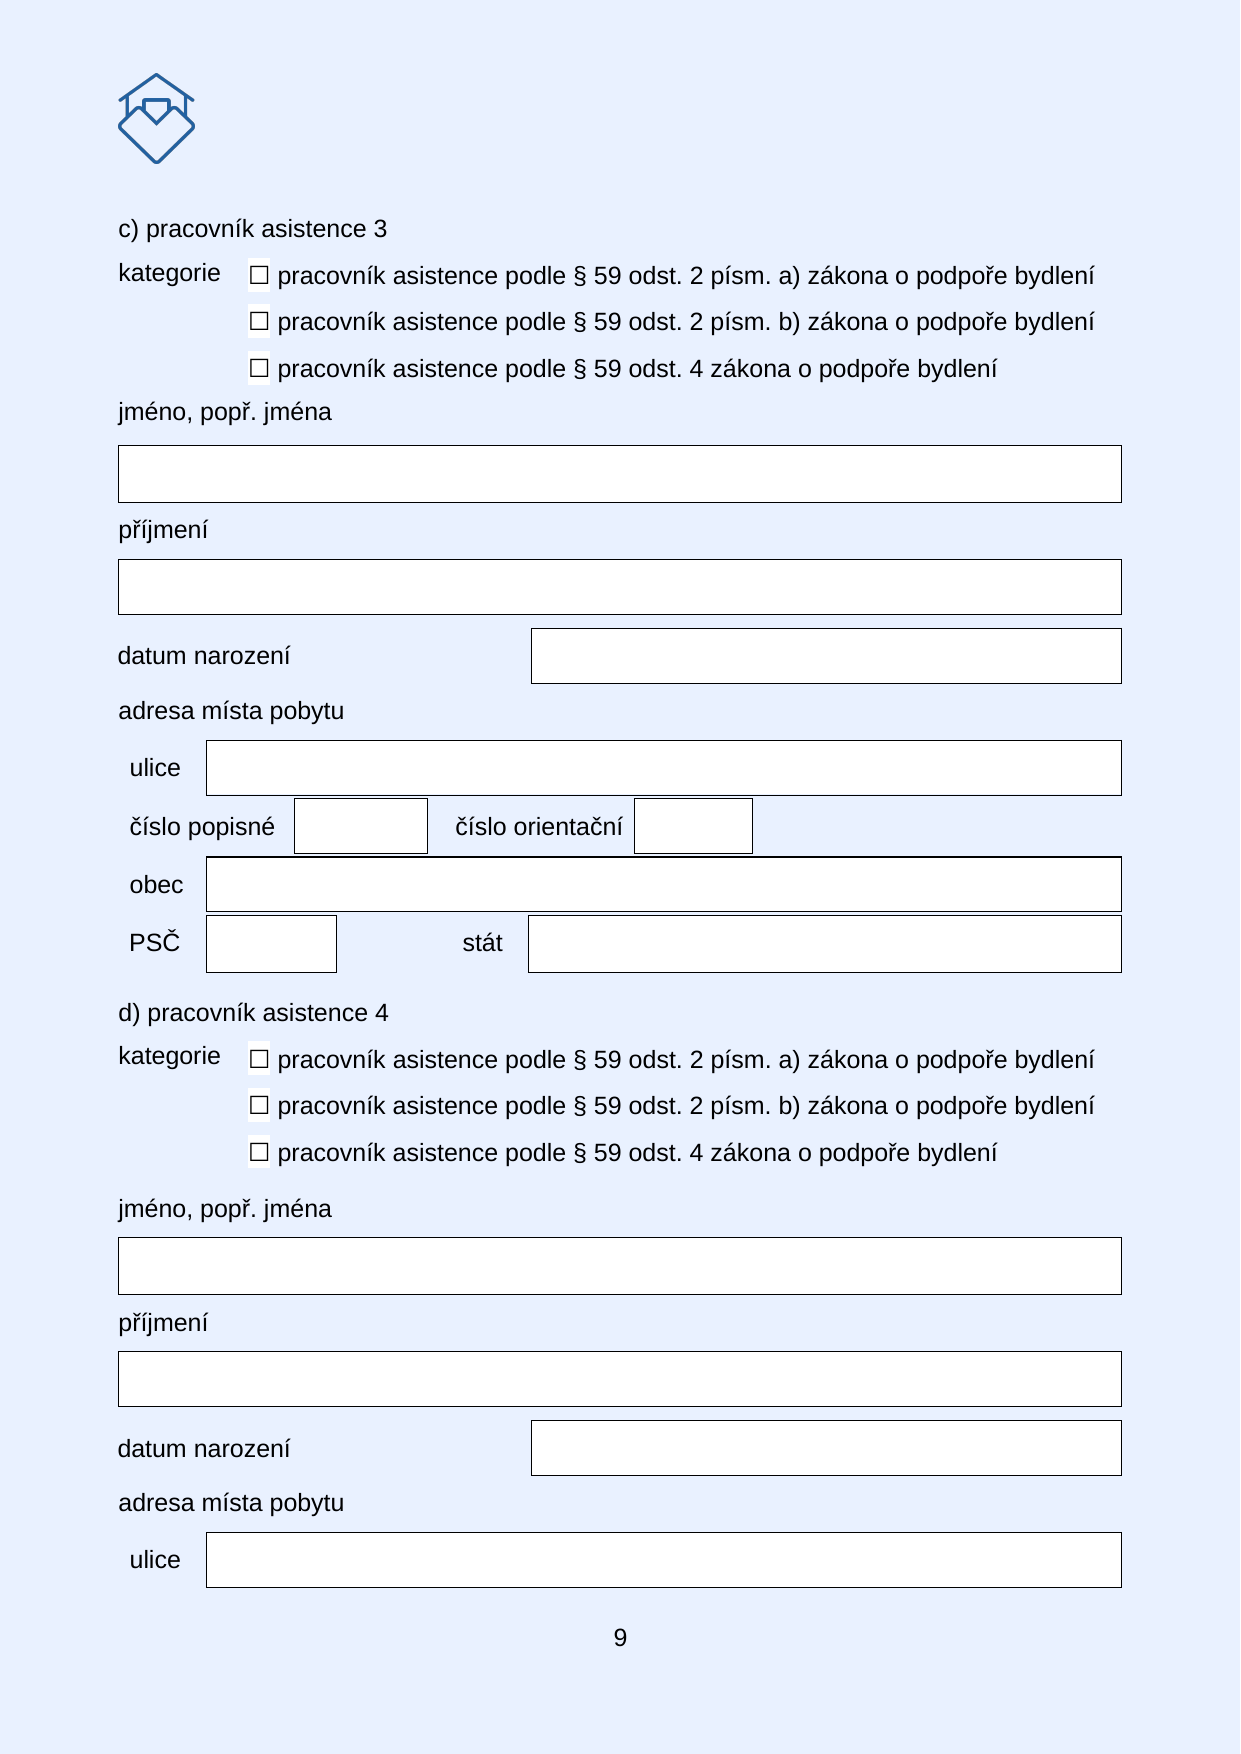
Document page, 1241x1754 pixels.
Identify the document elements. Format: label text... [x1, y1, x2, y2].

table_header ulice [118, 740, 206, 794]
table_header [295, 799, 427, 853]
table_header kategorie [118, 1041, 236, 1181]
table_header [532, 1421, 1121, 1475]
table_header číslo popisné [118, 798, 294, 853]
table_header [532, 629, 1121, 683]
text adresa místa pobytu [118, 1488, 1122, 1517]
table_header [119, 1352, 1121, 1406]
text jméno, popř. jména [118, 1193, 1122, 1222]
picture [118, 73, 195, 164]
text adresa místa pobytu [118, 696, 1122, 725]
table_header [529, 916, 1121, 972]
table_header číslo orientační [428, 798, 634, 853]
table_header [207, 741, 1121, 794]
table_header [207, 1533, 1121, 1587]
table_header PSČ [118, 915, 206, 972]
table_header [207, 916, 336, 972]
table_header stát [337, 915, 528, 972]
text d) pracovník asistence 4 [118, 998, 1122, 1027]
table_header [119, 1238, 1121, 1294]
table_header [119, 446, 1121, 502]
table_header pracovník asistence podle § 59 odst. 2 písm. a) zákona o podpoře bydlení pracovník asistence podle § 59 odst. 2 písm. b) zákona o podpoře bydlení pracovník asistence podle § 59 odst. 4 zákona o podpoře bydlení [236, 258, 1122, 397]
table_header kategorie [118, 258, 236, 397]
table_header obec [118, 856, 206, 911]
text c) pracovník asistence 3 [118, 214, 1122, 243]
table_header [207, 858, 1121, 911]
text jméno, popř. jména [118, 397, 1122, 426]
table_header [635, 799, 752, 853]
table_header pracovník asistence podle § 59 odst. 2 písm. a) zákona o podpoře bydlení pracovník asistence podle § 59 odst. 2 písm. b) zákona o podpoře bydlení pracovník asistence podle § 59 odst. 4 zákona o podpoře bydlení [236, 1041, 1122, 1181]
text příjmení [118, 516, 1122, 544]
table_header ulice [118, 1532, 206, 1587]
text příjmení [118, 1308, 1122, 1336]
table_header [119, 560, 1121, 614]
table_header datum narození [106, 1420, 531, 1475]
table_header datum narození [106, 628, 531, 683]
